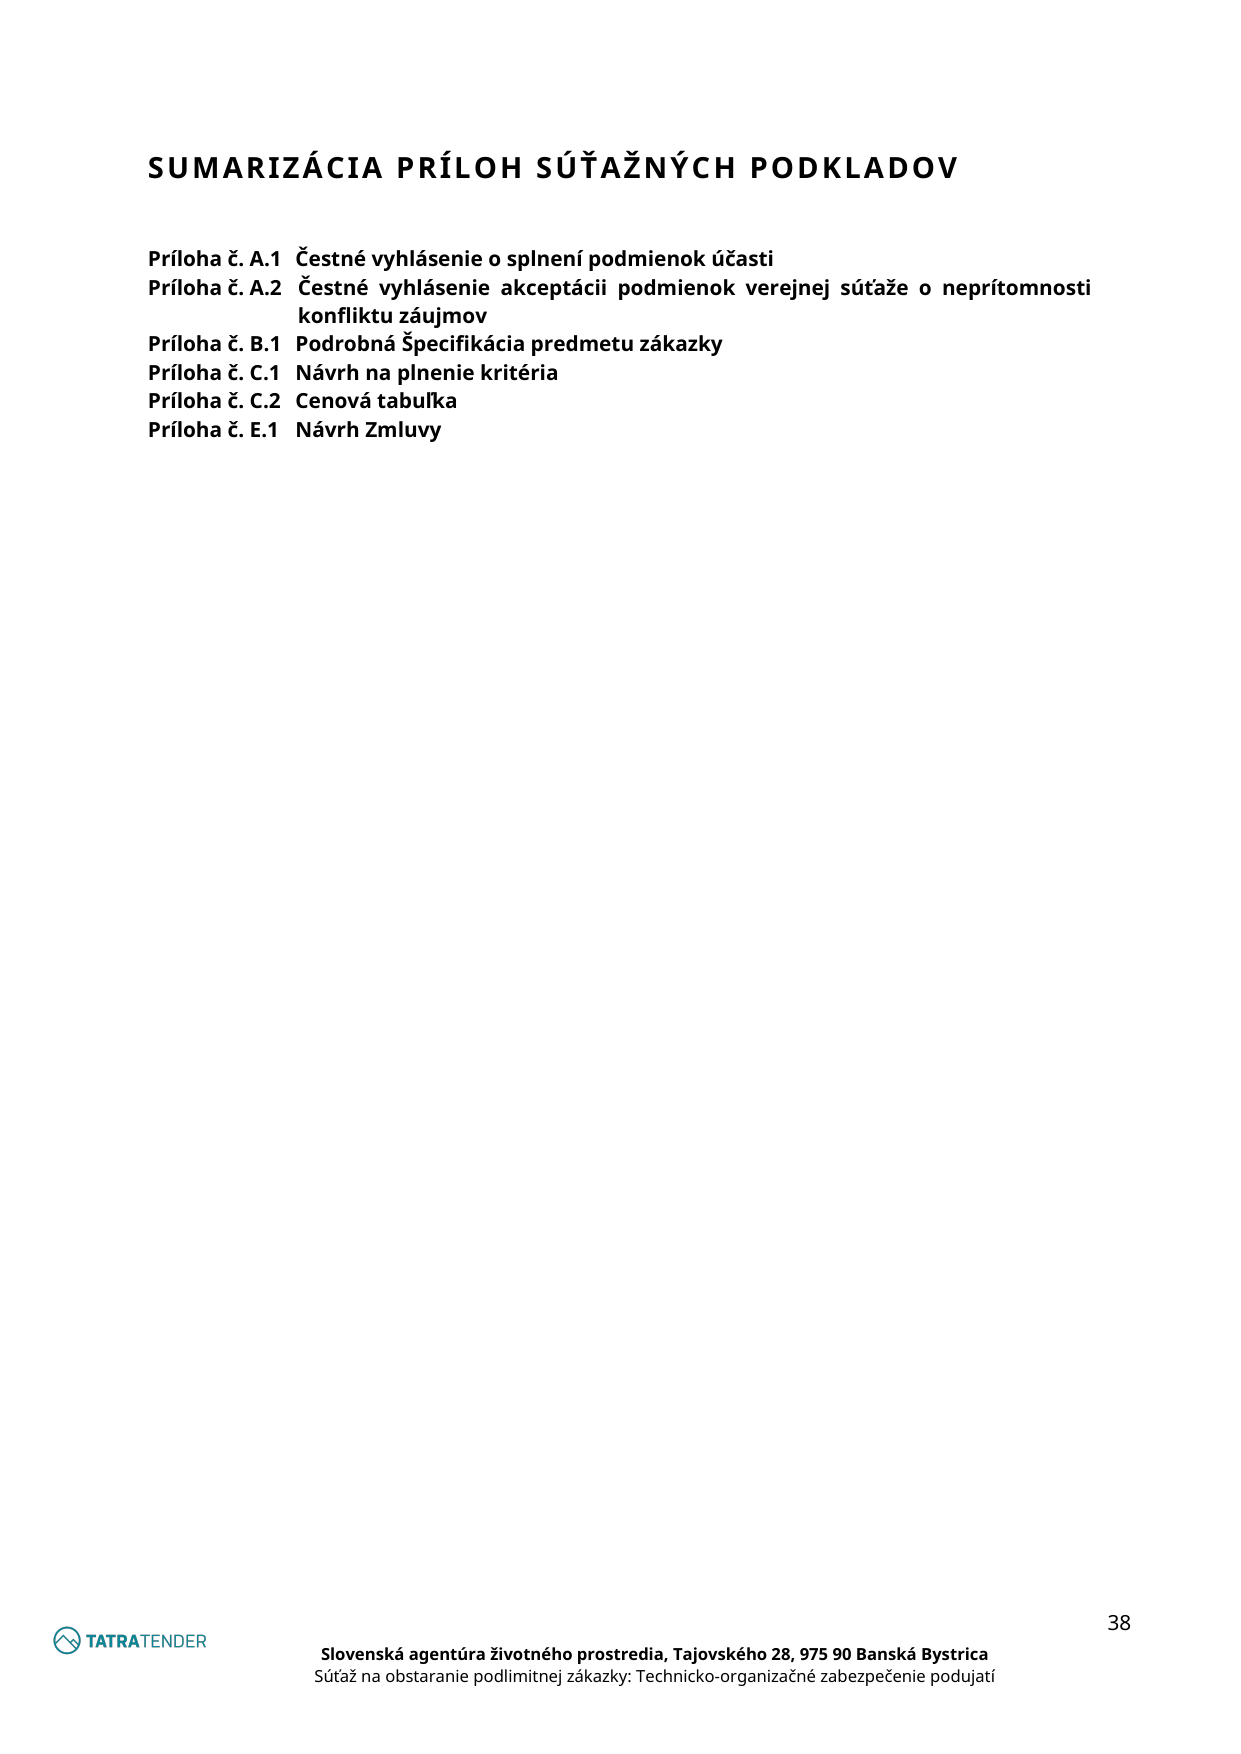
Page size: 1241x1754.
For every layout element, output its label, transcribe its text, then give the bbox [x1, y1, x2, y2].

text Príloha č. C.2 Cenová tabuľka [148, 386, 1093, 415]
picture [46, 1614, 219, 1666]
text Príloha č. A.2 Čestné vyhlásenie akceptácii podmienok verejnej súťaže o neprítomnosti konfliktu záujmov [148, 273, 1093, 329]
text Príloha č. B.1 Podrobná Špecifikácia predmetu zákazky [148, 329, 1093, 358]
text Príloha č. C.1 Návrh na plnenie kritéria [148, 358, 1093, 386]
text Príloha č. E.1 Návrh Zmluvy [148, 415, 1093, 443]
text SUMARIZÁCIA PRÍLOH SÚŤAŽNÝCH PODKLADOV [148, 148, 1093, 187]
text Príloha č. A.1 Čestné vyhlásenie o splnení podmienok účasti [148, 244, 1093, 273]
